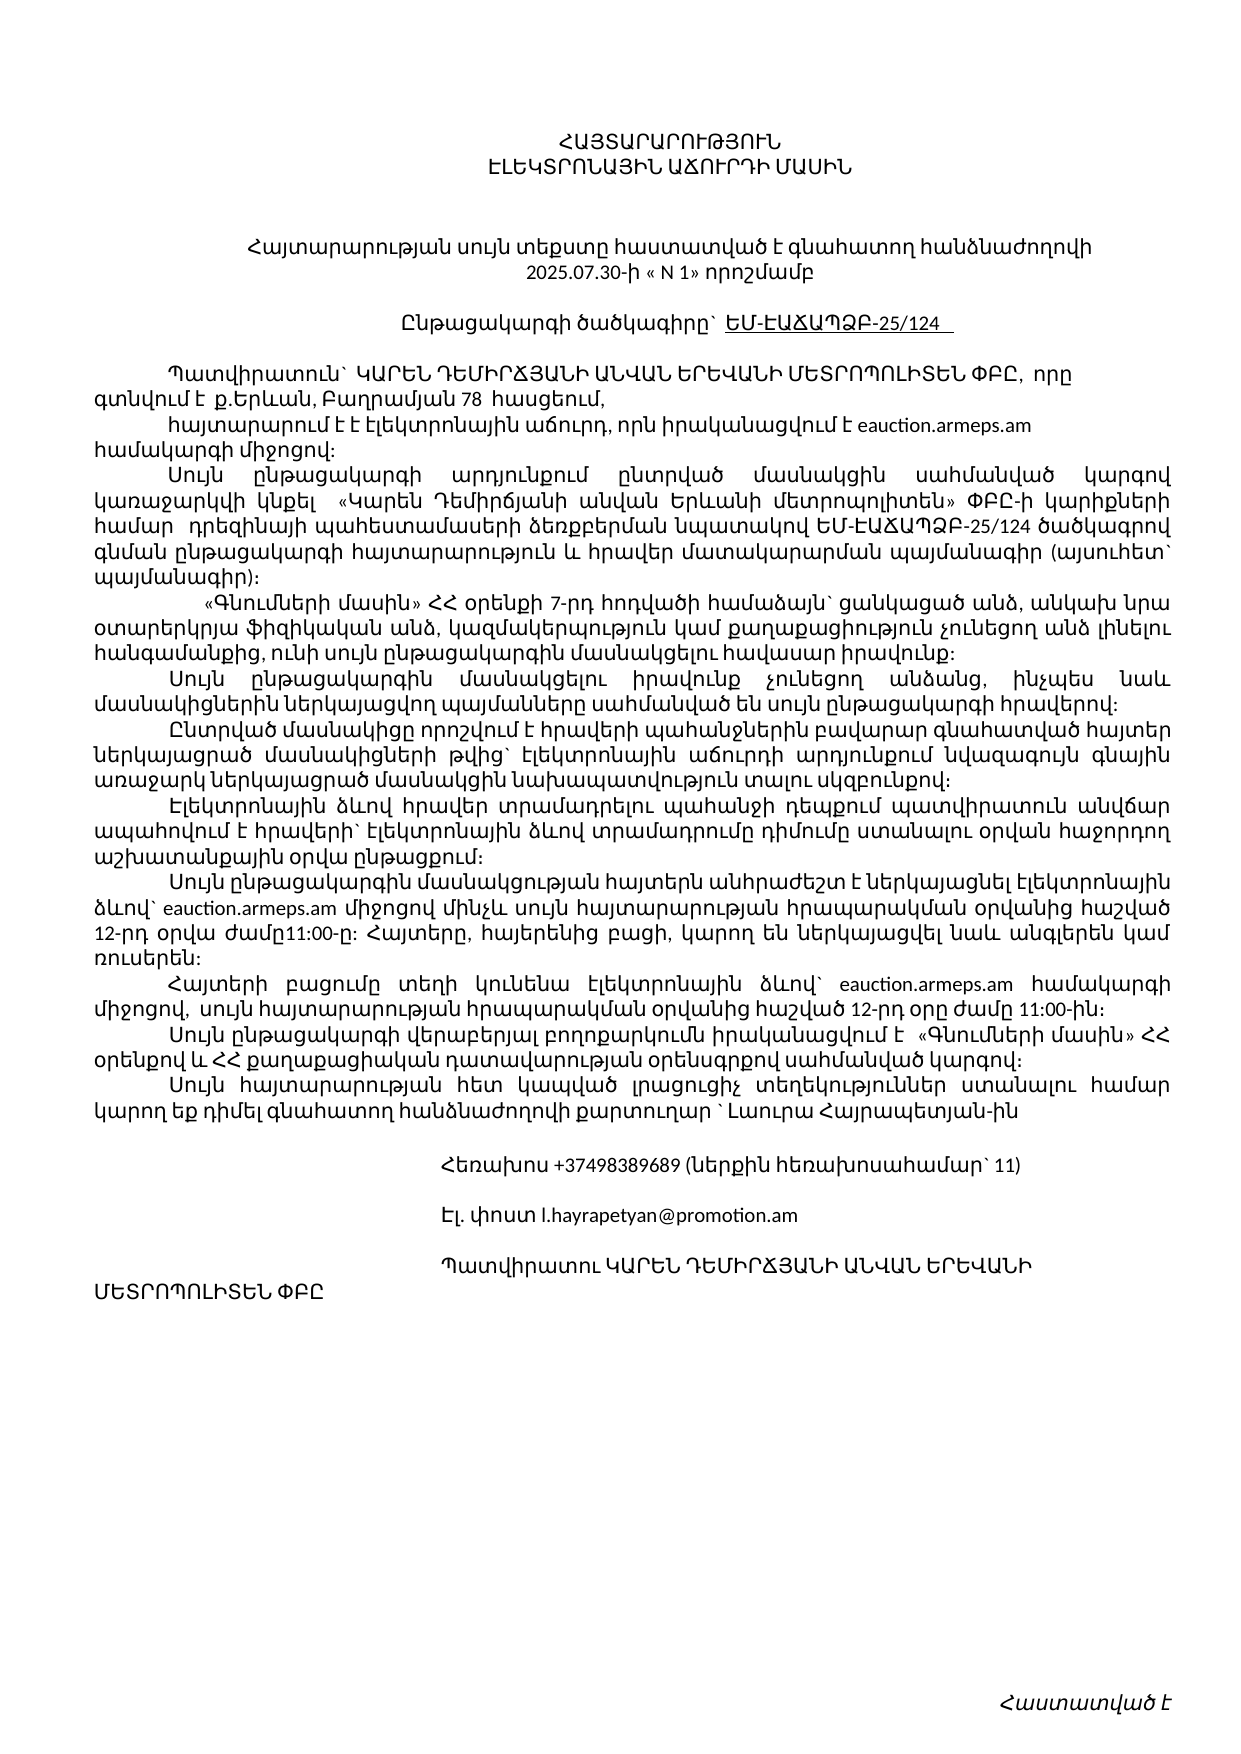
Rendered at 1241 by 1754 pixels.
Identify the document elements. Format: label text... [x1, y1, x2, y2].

text «Գնումների մասին» ՀՀ օրենքի 7-րդ հոդվածի համաձայն` ցանկացած անձ, անկախ նրա օտարերկրյա ֆիզիկական անձ, կազմակերպություն կամ քաղաքացիություն չունեցող անձ լինելու հանգամանքից, ունի սույն ընթացակարգին մասնակցելու հավասար իրավունք: [94, 590, 1171, 666]
text հայտարարում է է էլեկտրոնային աճուրդ, որն իրականացվում է eauction.armeps.am համակարգի միջոցով: [94, 412, 1171, 463]
text Պատվիրատու ԿԱՐԵՆ ԴԵՄԻՐՃՅԱՆԻ ԱՆՎԱՆ ԵՐԵՎԱՆԻ ՄԵՏՐՈՊՈԼԻՏԵՆ ՓԲԸ [94, 1253, 1171, 1304]
text Սույն ընթացակարգին մասնակցելու իրավունք չունեցող անձանց, ինչպես նաև մասնակիցներին ներկայացվող պայմանները սահմանված են սույն ընթացակարգի հրավերով: [94, 666, 1171, 717]
text Հեռախոս +37498389689 (ներքին հեռախոսահամար` 11) [94, 1152, 1171, 1177]
text Էլեկտրոնային ձևով հրավեր տրամադրելու պահանջի դեպքում պատվիրատուն անվճար ապահովում է հրավերի` էլեկտրոնային ձևով տրամադրումը դիմումը ստանալու օրվան հաջորդող աշխատանքային օրվա ընթացքում։ [94, 793, 1171, 869]
text Պատվիրատուն` ԿԱՐԵՆ ԴԵՄԻՐՃՅԱՆԻ ԱՆՎԱՆ ԵՐԵՎԱՆԻ ՄԵՏՐՈՊՈԼԻՏԵՆ ՓԲԸ, որը գտնվում է ք.Երևան, Բաղրամյան 78 հասցեում, [94, 361, 1171, 412]
text ԷԼԵԿՏՐՈՆԱՅԻՆ ԱՃՈՒՐԴԻ ՄԱՍԻՆ [94, 154, 1171, 180]
text Սույն ընթացակարգին մասնակցության հայտերն անհրաժեշտ է ներկայացնել էլեկտրոնային ձևով` eauction.armeps.am միջոցով մինչև սույն հայտարարության հրապարակման օրվանից հաշված 12-րդ օրվա ժամը11:00-ը: Հայտերը, հայերենից բացի, կարող են ներկայացվել նաև անգլերեն կամ ռուսերեն: [94, 869, 1171, 971]
text Ընտրված մասնակիցը որոշվում է հրավերի պահանջներին բավարար գնահատված հայտեր ներկայացրած մասնակիցների թվից` էլեկտրոնային աճուրդի արդյունքում նվազագույն գնային առաջարկ ներկայացրած մասնակցին նախապատվություն տալու սկզբունքով։ [94, 717, 1171, 793]
text Հայտերի բացումը տեղի կունենա էլեկտրոնային ձևով` eauction.armeps.am համակարգի միջոցով, սույն հայտարարության հրապարակման օրվանից հաշված 12-րդ օրը ժամը 11:00-ին։ [94, 971, 1171, 1022]
text Սույն հայտարարության հետ կապված լրացուցիչ տեղեկություններ ստանալու համար կարող եք դիմել գնահատող հանձնաժողովի քարտուղար ` Լաուրա Հայրապետյան-ին [94, 1073, 1171, 1123]
text Սույն ընթացակարգի արդյունքում ընտրված մասնակցին սահմանված կարգով կառաջարկվի կնքել «Կարեն Դեմիրճյանի անվան Երևանի մետրոպոլիտեն» ՓԲԸ-ի կարիքների համար դրեզինայի պահեստամասերի ձեռքբերման նպատակով ԵՄ-ԷԱՃԱՊՁԲ-25/124 ծածկագրով գնման ընթացակարգի հայտարարություն և հրավեր մատակարարման պայմանագիր (այսուհետ` պայմանագիր)։ [94, 463, 1171, 590]
text ՀԱՅՏԱՐԱՐՈՒԹՅՈՒՆ [94, 129, 1171, 154]
text Հաստատված է [94, 1690, 1171, 1716]
text Հայտարարության սույն տեքստը հաստատված է գնահատող հանձնաժողովի [94, 234, 1171, 259]
text Ընթացակարգի ծածկագիրը` ԵՄ-ԷԱՃԱՊՁԲ-25/124 [94, 310, 1171, 336]
text Էլ. փոստ l.hayrapetyan@promotion.am [94, 1203, 1171, 1228]
text Սույն ընթացակարգի վերաբերյալ բողոքարկումն իրականացվում է «Գնումների մասին» ՀՀ օրենքով և ՀՀ քաղաքացիական դատավարության օրենսգրքով սահմանված կարգով։ [94, 1022, 1171, 1073]
text 2025.07.30 -ի « N 1» որոշմամբ [94, 259, 1171, 285]
